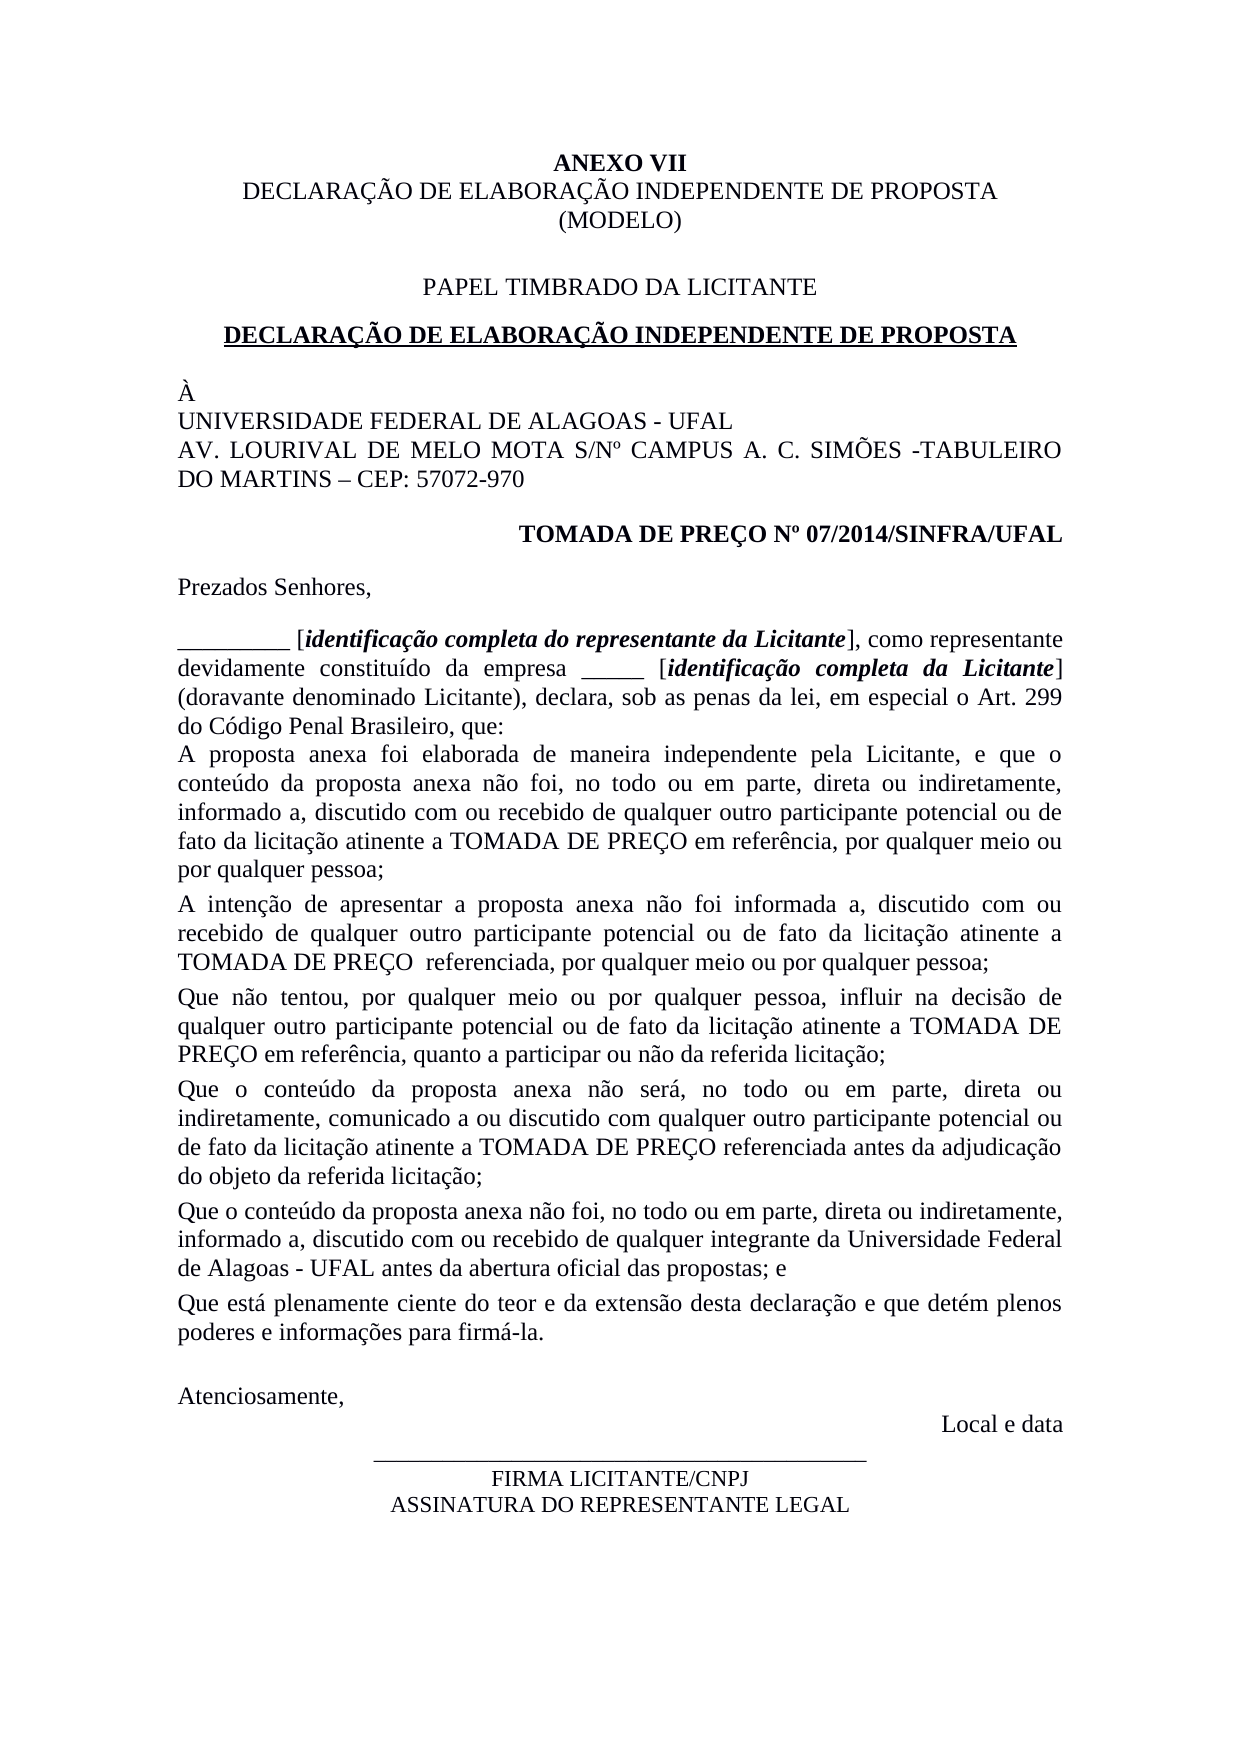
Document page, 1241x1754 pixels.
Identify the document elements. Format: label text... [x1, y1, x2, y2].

text universidade federal de alagoas - ufal [177, 406, 1063, 435]
text Que o conteúdo da proposta anexa não foi, no todo ou em parte, direta ou indiretamente, informado a, discutido com ou recebido de qualquer integrante da Universidade Federal de Alagoas - UFAL antes da abertura oficial das propostas; e [177, 1196, 1063, 1282]
text Prezados Senhores, [177, 572, 1063, 601]
text PAPEL TIMBRADO DA LICITANTE [177, 272, 1063, 301]
text Que o conteúdo da proposta anexa não será, no todo ou em parte, direta ou indiretamente, comunicado a ou discutido com qualquer outro participante potencial ou de fato da licitação atinente a TOMADA DE PREÇO referenciada antes da adjudicação do objeto da referida licitação; [177, 1074, 1063, 1189]
text _________ [identificação completa do representante da Licitante], como representante devidamente constituído da empresa _____ [identificação completa da Licitante] (doravante denominado Licitante), declara, sob as penas da lei, em especial o Art. 299 do Código Penal Brasileiro, que: [177, 624, 1063, 739]
text ___________________________________________ [177, 1438, 1063, 1465]
text Atenciosamente, [177, 1381, 1063, 1409]
text ASSINATURA DO REPRESENTANTE LEGAL [177, 1491, 1063, 1517]
text DECLARAÇÃO DE ELABORAÇÃO INDEPENDENTE DE PROPOSTA [177, 320, 1063, 349]
text A intenção de apresentar a proposta anexa não foi informada a, discutido com ou recebido de qualquer outro participante potencial ou de fato da licitação atinente a TOMADA DE PREÇO referenciada, por qualquer meio ou por qualquer pessoa; [177, 889, 1063, 976]
text TOMADA DE PREÇO Nº 07/2014/SINFRA/UFAL [177, 519, 1063, 548]
text À [177, 378, 1063, 406]
text A proposta anexa foi elaborada de maneira independente pela Licitante, e que o conteúdo da proposta anexa não foi, no todo ou em parte, direta ou indiretamente, informado a, discutido com ou recebido de qualquer outro participante potencial ou de fato da licitação atinente a TOMADA DE PREÇO em referência, por qualquer meio ou por qualquer pessoa; [177, 739, 1063, 883]
text Local e data [177, 1409, 1063, 1438]
text Av. Lourival de Melo Mota s/nº Campus A. C. Simões -Tabuleiro do Martins – CEP: 57072-970 [177, 435, 1063, 493]
text Que não tentou, por qualquer meio ou por qualquer pessoa, influir na decisão de qualquer outro participante potencial ou de fato da licitação atinente a TOMADA DE PREÇO em referência, quanto a participar ou não da referida licitação; [177, 982, 1063, 1068]
text Que está plenamente ciente do teor e da extensão desta declaração e que detém plenos poderes e informações para firmá-la. [177, 1288, 1063, 1346]
text FIRMA LICITANTE/CNPJ [177, 1465, 1063, 1491]
text DECLARAÇÃO DE ELABORAÇÃO INDEPENDENTE DE PROPOSTA (MODELO) [177, 176, 1063, 234]
text ANEXO VII [177, 148, 1063, 176]
